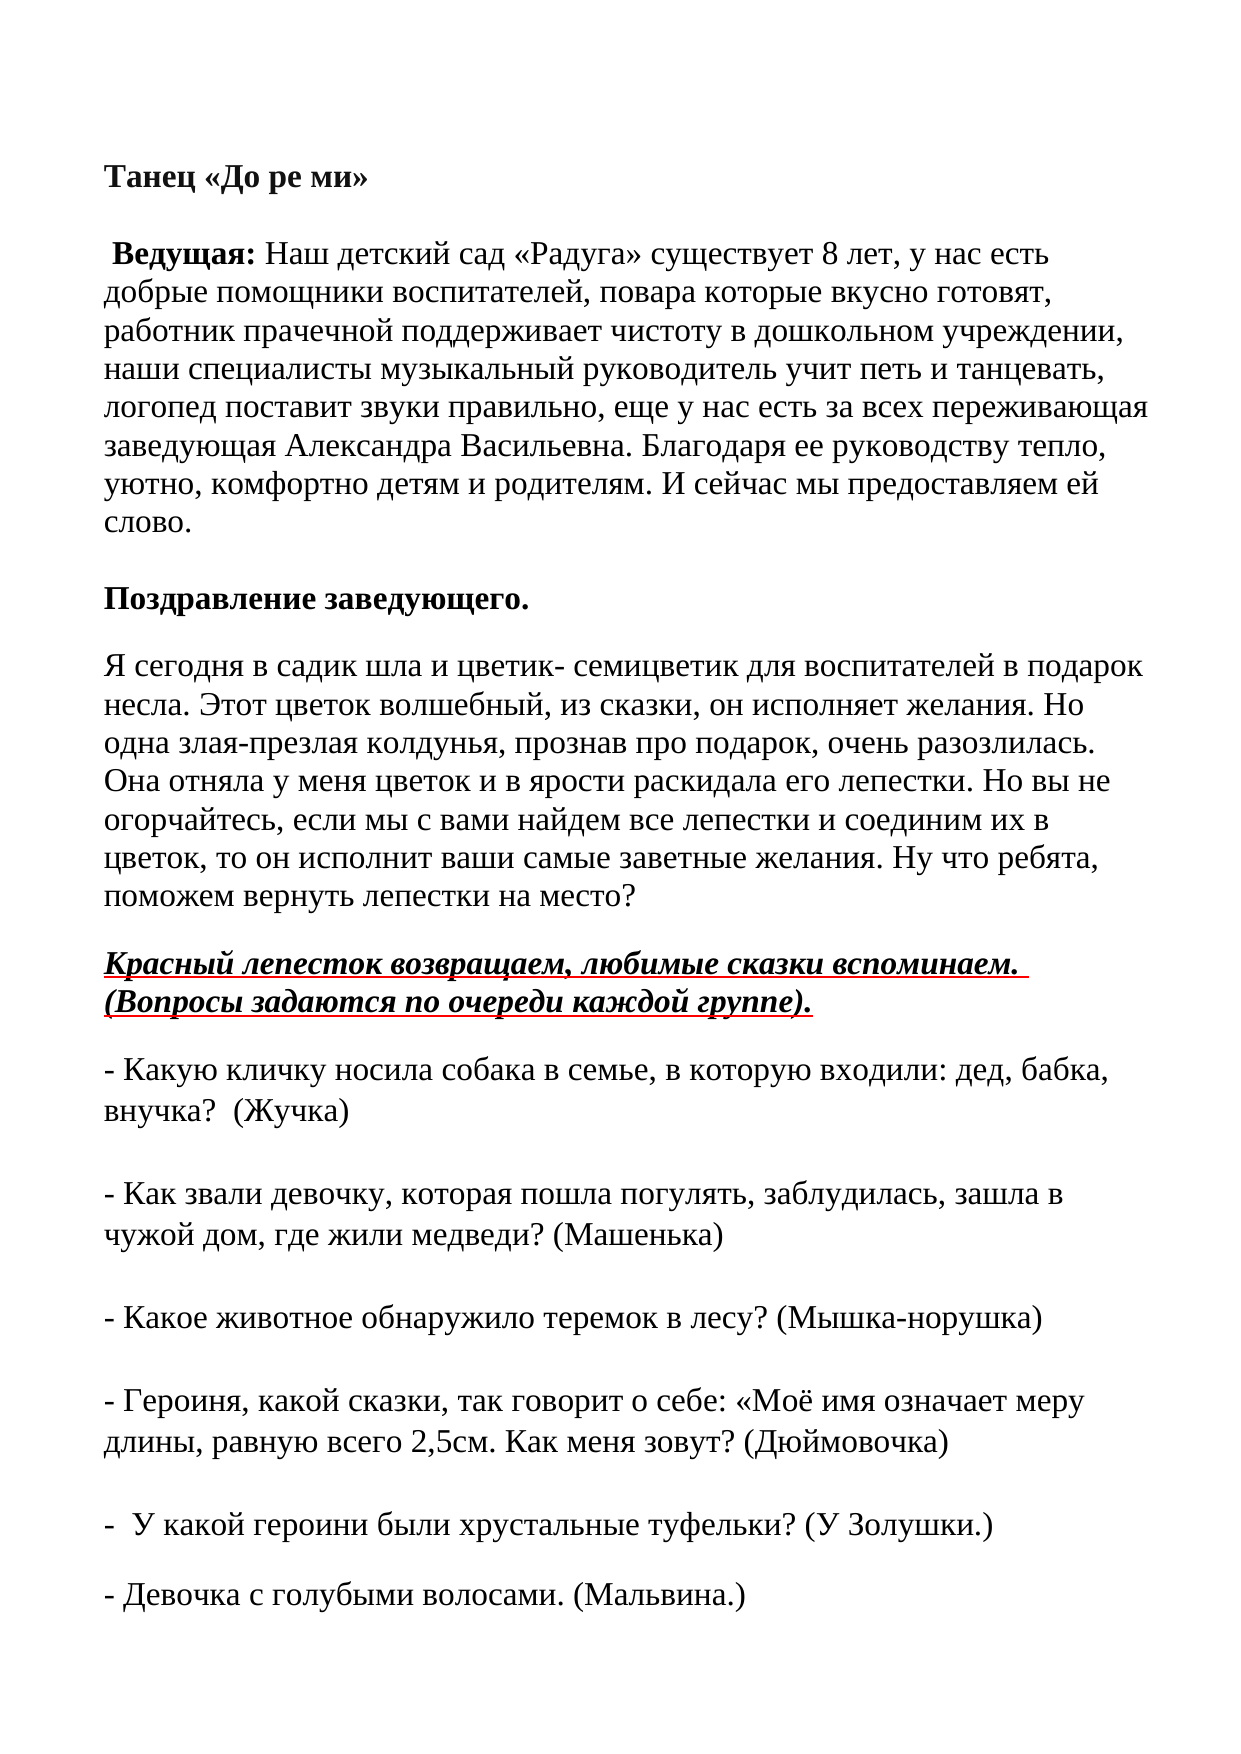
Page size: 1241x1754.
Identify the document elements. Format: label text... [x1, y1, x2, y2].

text - Девочка с голубыми волосами. (Мальвина.) [103, 1574, 1152, 1613]
text - У какой героини были хрустальные туфельки? (У Золушки.) [103, 1504, 1152, 1542]
text Танец «До ре ми» [103, 156, 1152, 195]
text Ведущая: Наш детский сад «Радуга» существует 8 лет, у нас есть добрые помощники воспитателей, повара которые вкусно готовят, работник прачечной поддерживает чистоту в дошкольном учреждении, наши специалисты музыкальный руководитель учит петь и танцевать, логопед поставит звуки правильно, еще у нас есть за всех переживающая заведующая Александра Васильевна. Благодаря ее руководству тепло, уютно, комфортно детям и родителям. И сейчас мы предоставляем ей слово. [103, 233, 1152, 540]
text - Какую кличку носила собака в семье, в которую входили: дед, бабка, внучка? (Жучка) [103, 1049, 1152, 1129]
text Красный лепесток возвращаем, любимые сказки вспоминаем. (Вопросы задаются по очереди каждой группе). [103, 943, 1152, 1020]
text - Как звали девочку, которая пошла погулять, заблудилась, зашла в чужой дом, где жили медведи? (Машенька) [103, 1173, 1152, 1253]
text - Какое животное обнаружило теремок в лесу? (Мышка-норушка) [103, 1297, 1152, 1335]
text - Героиня, какой сказки, так говорит о себе: «Моё имя означает меру длины, равную всего 2,5см. Как меня зовут? (Дюймовочка) [103, 1380, 1152, 1459]
text Поздравление заведующего. [103, 540, 1152, 616]
text Я сегодня в садик шла и цветик- семицветик для воспитателей в подарок несла. Этот цветок волшебный, из сказки, он исполняет желания. Но одна злая-презлая колдунья, прознав про подарок, очень разозлилась. Она отняла у меня цветок и в ярости раскидала его лепестки. Но вы не огорчайтесь, если мы с вами найдем все лепестки и соединим их в цветок, то он исполнит ваши самые заветные желания. Ну что ребята, поможем вернуть лепестки на место? [103, 646, 1152, 914]
